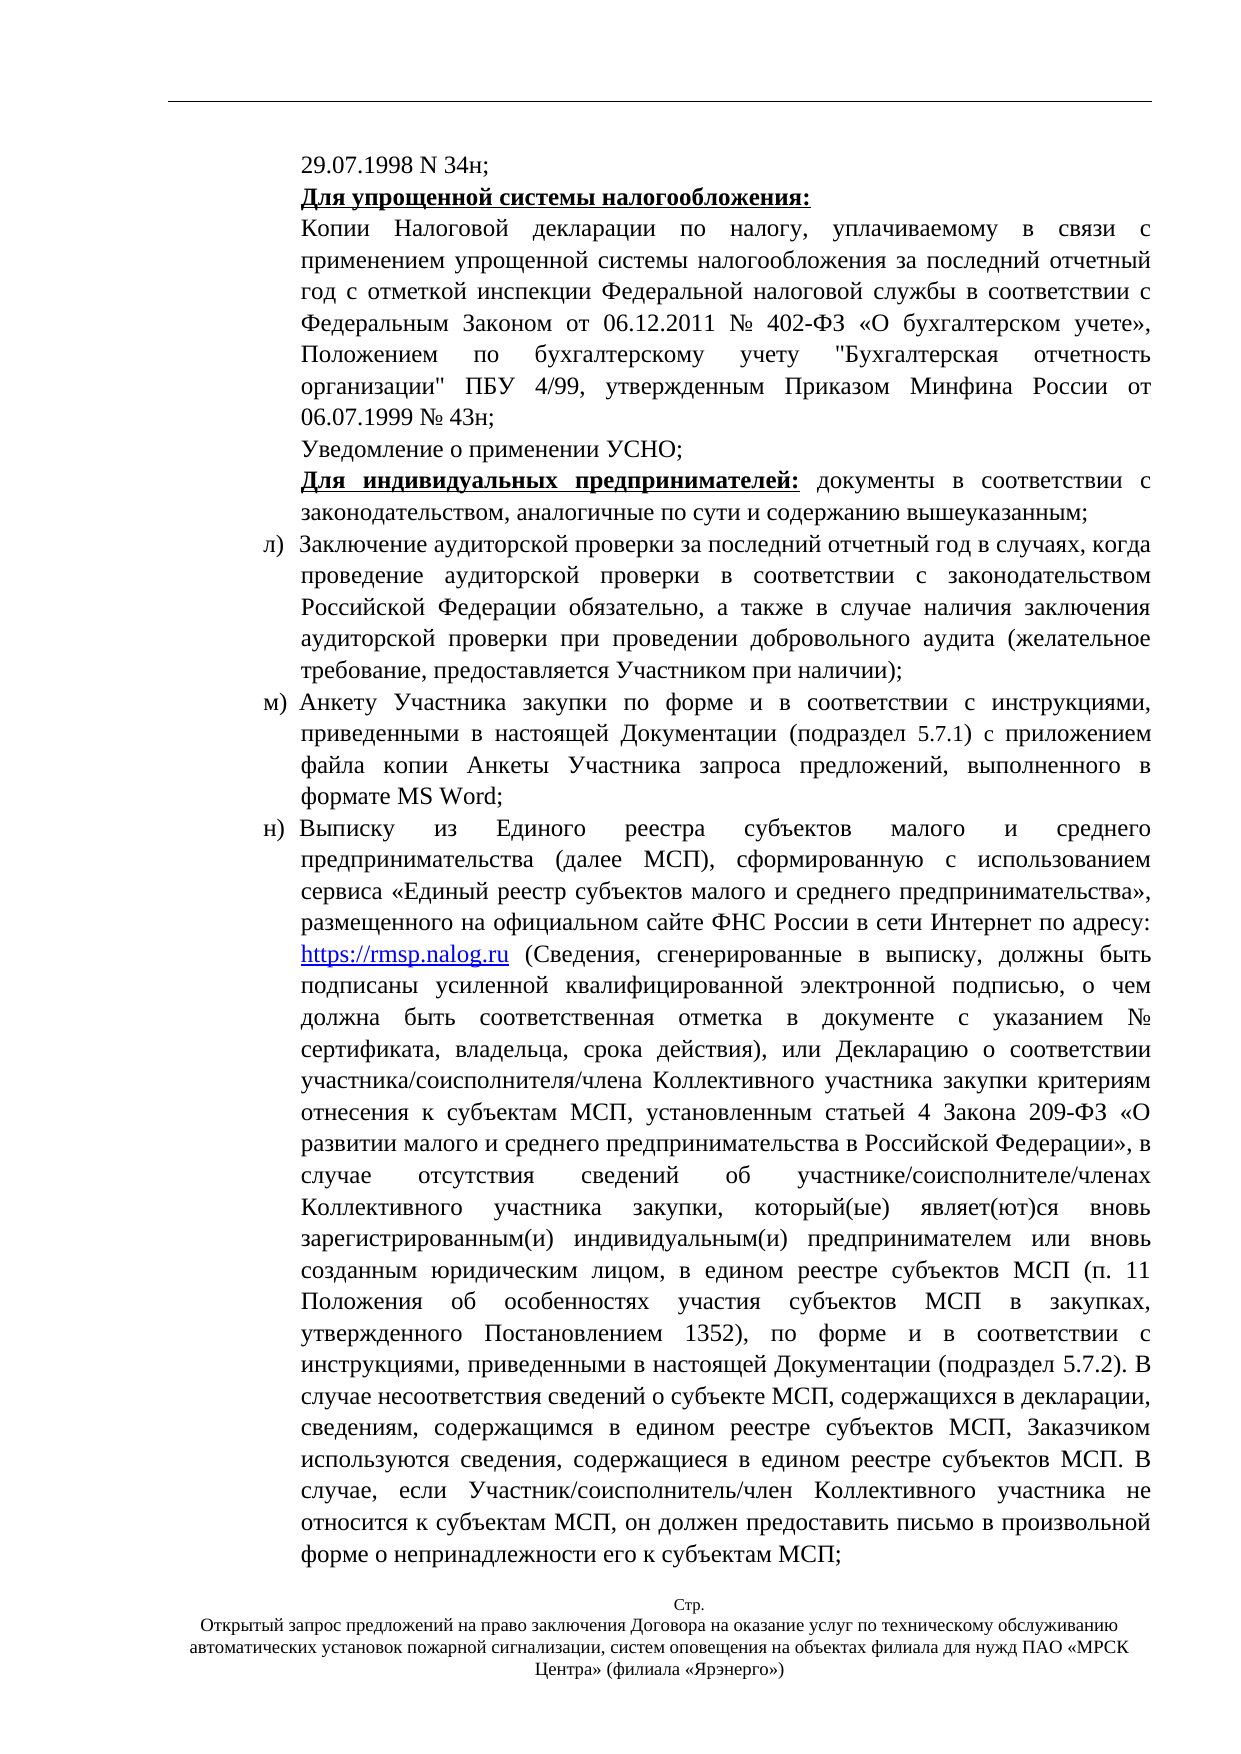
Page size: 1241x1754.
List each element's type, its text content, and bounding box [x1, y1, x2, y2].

text Уведомление о применении УСНО; [301, 434, 1152, 463]
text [301, 150, 1152, 179]
list Анкету Участника закупки по форме и в соответствии с инструкциями, приведенными в настоящей Документации (подраздел 5.7.1) с приложением файла копии Анкеты Участника запроса предложений, выполненного в формате MS Word; [263, 687, 1152, 810]
text Для индивидуальных предпринимателей: документы в соответствии с законодательством, аналогичные по сути и содержанию вышеуказанным; [301, 466, 1152, 526]
text Для упрощенной системы налогообложения: [301, 182, 1152, 210]
list Заключение аудиторской проверки за последний отчетный год в случаях, когда проведение аудиторской проверки в соответствии с законодательством Российской Федерации обязательно, а также в случае наличия заключения аудиторской проверки при проведении добровольного аудита (желательное требование, предоставляется Участником при наличии); [263, 529, 1152, 684]
text Копии Налоговой декларации по налогу, уплачиваемому в связи с применением упрощенной системы налогообложения за последний отчетный год с отметкой инспекции Федеральной налоговой службы в соответствии с Федеральным Законом от 06.12.2011 № 402-ФЗ «О бухгалтерском учете», Положением по бухгалтерскому учету "Бухгалтерская отчетность организации" ПБУ 4/99, утвержденным Приказом Минфина России от 06.07.1999 № 43н; [301, 213, 1152, 431]
list Выписку из Единого реестра субъектов малого и среднего предпринимательства (далее МСП), сформированную с использованием сервиса «Единый реестр субъектов малого и среднего предпринимательства», размещенного на официальном сайте ФНС России в сети Интернет по адресу: https://rmsp.nalog.ru (Сведения, сгенерированные в выписку, должны быть подписаны усиленной квалифицированной электронной подписью, о чем должна быть соответственная отметка в документе с указанием № сертификата, владельца, срока действия), или Декларацию о соответствии участника/соисполнителя/члена Коллективного участника закупки критериям отнесения к субъектам МСП, установленным статьей 4 Закона 209-ФЗ «О развитии малого и среднего предпринимательства в Российской Федерации», в случае отсутствия сведений об участнике/соисполнителе/членах Коллективного участника закупки, который(ые) являет(ют)ся вновь зарегистрированным(и) индивидуальным(и) предпринимателем или вновь созданным юридическим лицом, в едином реестре субъектов МСП (п. 11 Положения об особенностях участия субъектов МСП в закупках, утвержденного Постановлением 1352), по форме и в соответствии с инструкциями, приведенными в настоящей Документации (подраздел 5.7.2). В случае несоответствия сведений о субъекте МСП, содержащихся в декларации, сведениям, содержащимся в едином реестре субъектов МСП, Заказчиком используются сведения, содержащиеся в едином реестре субъектов МСП. В случае, если Участник/соисполнитель/член Коллективного участника не относится к субъектам МСП, он должен предоставить письмо в произвольной форме о непринадлежности его к субъектам МСП; [263, 813, 1152, 1567]
